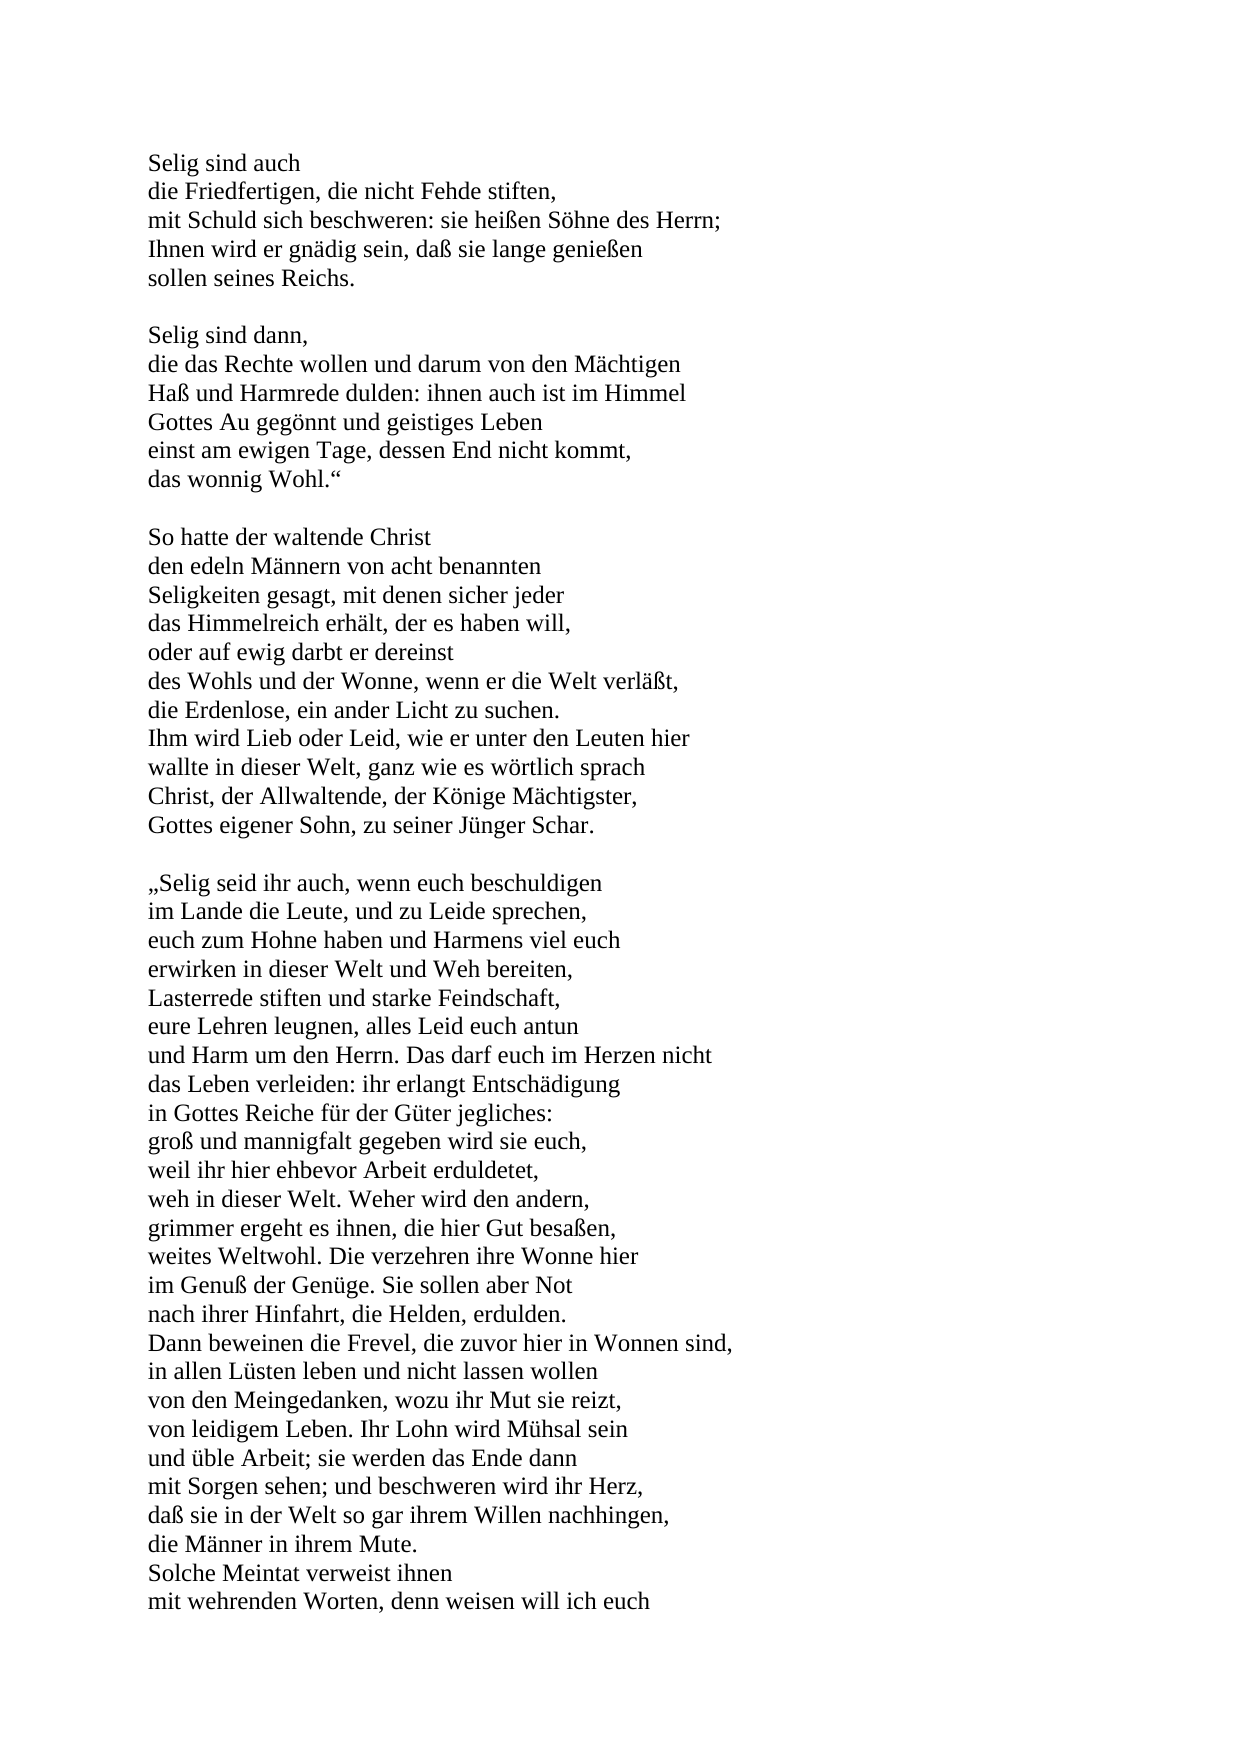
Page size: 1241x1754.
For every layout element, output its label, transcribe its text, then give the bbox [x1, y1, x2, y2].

text So hatte der waltende Christ den edeln Männern von acht benannten Seligkeiten gesagt, mit denen sicher jeder das Himmelreich erhält, der es haben will, oder auf ewig darbt er dereinst des Wohls und der Wonne, wenn er die Welt verläßt, die Erdenlose, ein ander Licht zu suchen. Ihm wird Lieb oder Leid, wie er unter den Leuten hier wallte in dieser Welt, ganz wie es wörtlich sprach Christ, der Allwaltende, der Könige Mächtigster, Gottes eigener Sohn, zu seiner Jünger Schar. [148, 522, 1093, 838]
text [148, 868, 1093, 1615]
text Selig sind auch die Friedfertigen, die nicht Fehde stiften, mit Schuld sich beschweren: sie heißen Söhne des Herrn; Ihnen wird er gnädig sein, daß sie lange genießen sollen seines Reichs. [148, 148, 1093, 291]
text Selig sind dann, die das Rechte wollen und darum von den Mächtigen Haß und Harmrede dulden: ihnen auch ist im Himmel Gottes Au gegönnt und geistiges Leben einst am ewigen Tage, dessen End nicht kommt, das wonnig Wohl.“ [148, 321, 1093, 493]
